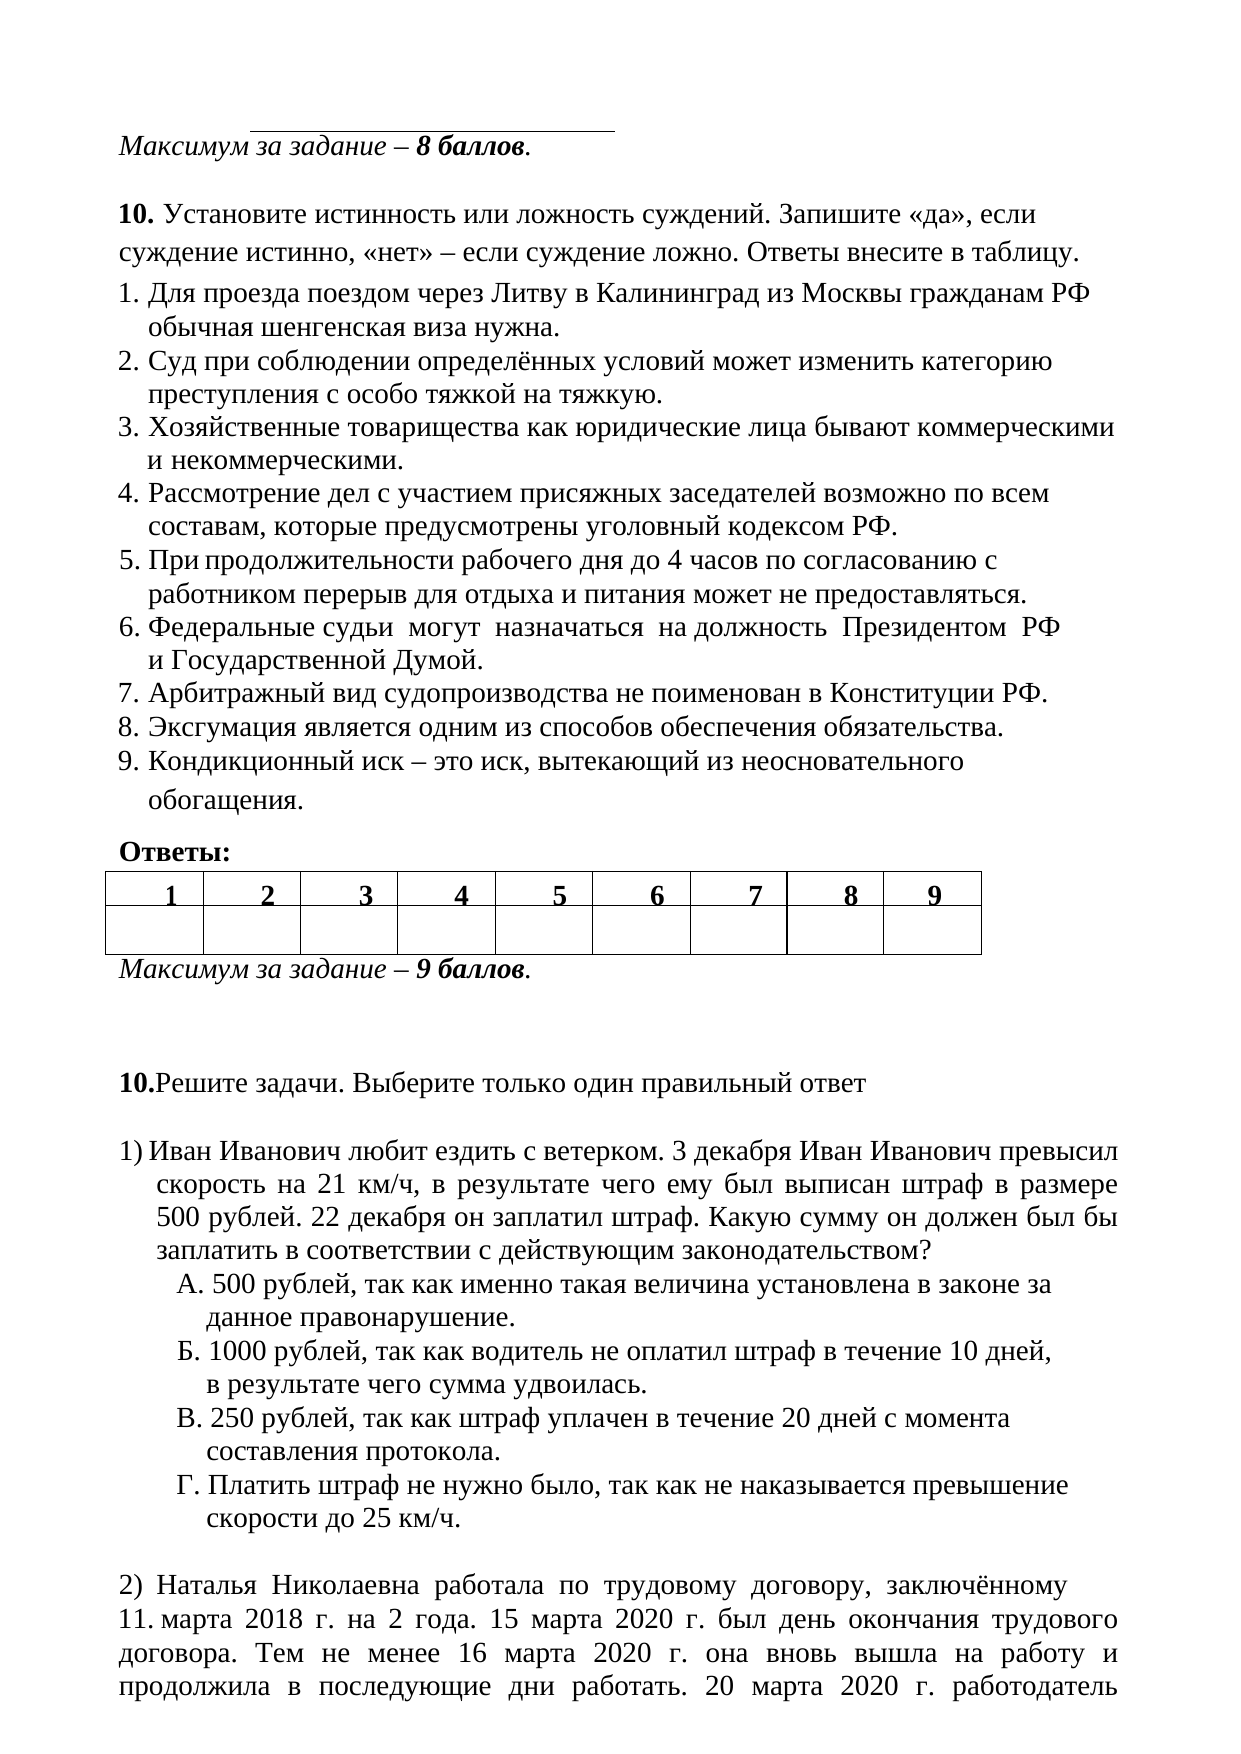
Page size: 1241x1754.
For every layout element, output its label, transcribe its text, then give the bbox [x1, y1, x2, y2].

table_header 6 [594, 872, 692, 912]
list Кондикционный иск – это иск, вытекающий из неосновательного обогащения. [118, 743, 1121, 816]
list Арбитражный вид судопроизводства не поименован в Конституции РФ. [118, 676, 1121, 709]
table_header 3 [302, 872, 398, 912]
text Б. 1000 рублей, так как водитель не оплатил штраф в течение 10 дней, [177, 1333, 1121, 1366]
list некоммерческими. [147, 443, 1121, 476]
text 10.Решите задачи. Выберите только один правильный ответ [118, 1066, 1121, 1099]
text в результате чего сумма удвоилась. [206, 1366, 1121, 1400]
text В. 250 рублей, так как штраф уплачен в течение 20 дней с момента составления протокола. [176, 1401, 1119, 1467]
list Наталья Николаевна работала по трудовому договору, заключённому [118, 1567, 1121, 1601]
text и Государственной Думой. [148, 643, 1121, 676]
text Г. Платить штраф не нужно было, так как не наказывается превышение скорости до 25 км/ч. [176, 1468, 1121, 1533]
text Максимум за задание – 8 баллов. [119, 128, 1121, 162]
table_header 7 [692, 872, 787, 912]
table_header 1 [148, 872, 204, 912]
text 5. При продолжительности рабочего дня до 4 часов по согласованию с работником перерыв для отдыха и питания может не предоставляться. [119, 542, 1121, 609]
list Рассмотрение дел с участием присяжных заседателей возможно по всем [118, 476, 1121, 509]
list Иван Иванович любит ездить с ветерком. 3 декабря Иван Иванович превысил скорость на 21 км/ч, в результате чего ему был выписан штраф в размере 500 рублей. 22 декабря он заплатил штраф. Какую сумму он должен был бы заплатить в соответствии с действующим законодательством? [118, 1134, 1119, 1266]
text составам, которые предусмотрены уголовный кодексом РФ. [148, 509, 1121, 542]
list Для проезда поездом через Литву в Калининград из Москвы гражданам РФ обычная шенгенская виза нужна. [118, 276, 1121, 343]
list Эксгумация является одним из способов обеспечения обязательства. [118, 709, 1121, 743]
table_header 5 [496, 872, 594, 912]
text 6. Федеральные судьи могут назначаться на должность Президентом РФ [119, 609, 1121, 643]
list Установите истинность или ложность суждений. Запишите «да», если суждение истинно, «нет» – если суждение ложно. Ответы внесите в таблицу. [118, 196, 1121, 268]
list Хозяйственные товарищества как юридические лица бывают коммерческими [118, 410, 1121, 443]
table_header 2 [204, 872, 302, 912]
list Суд при соблюдении определённых условий может изменить категорию преступления с особо тяжкой на тяжкую. [118, 343, 1121, 410]
text Максимум за задание – 9 баллов. [119, 951, 1121, 985]
text Ответы: [119, 834, 1121, 867]
text А. 500 рублей, так как именно такая величина установлена в законе за данное правонарушение. [176, 1267, 1119, 1332]
table_header 8 [788, 872, 885, 912]
table_header 4 [398, 872, 496, 912]
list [118, 1602, 1119, 1702]
table_header 9 [885, 872, 942, 912]
